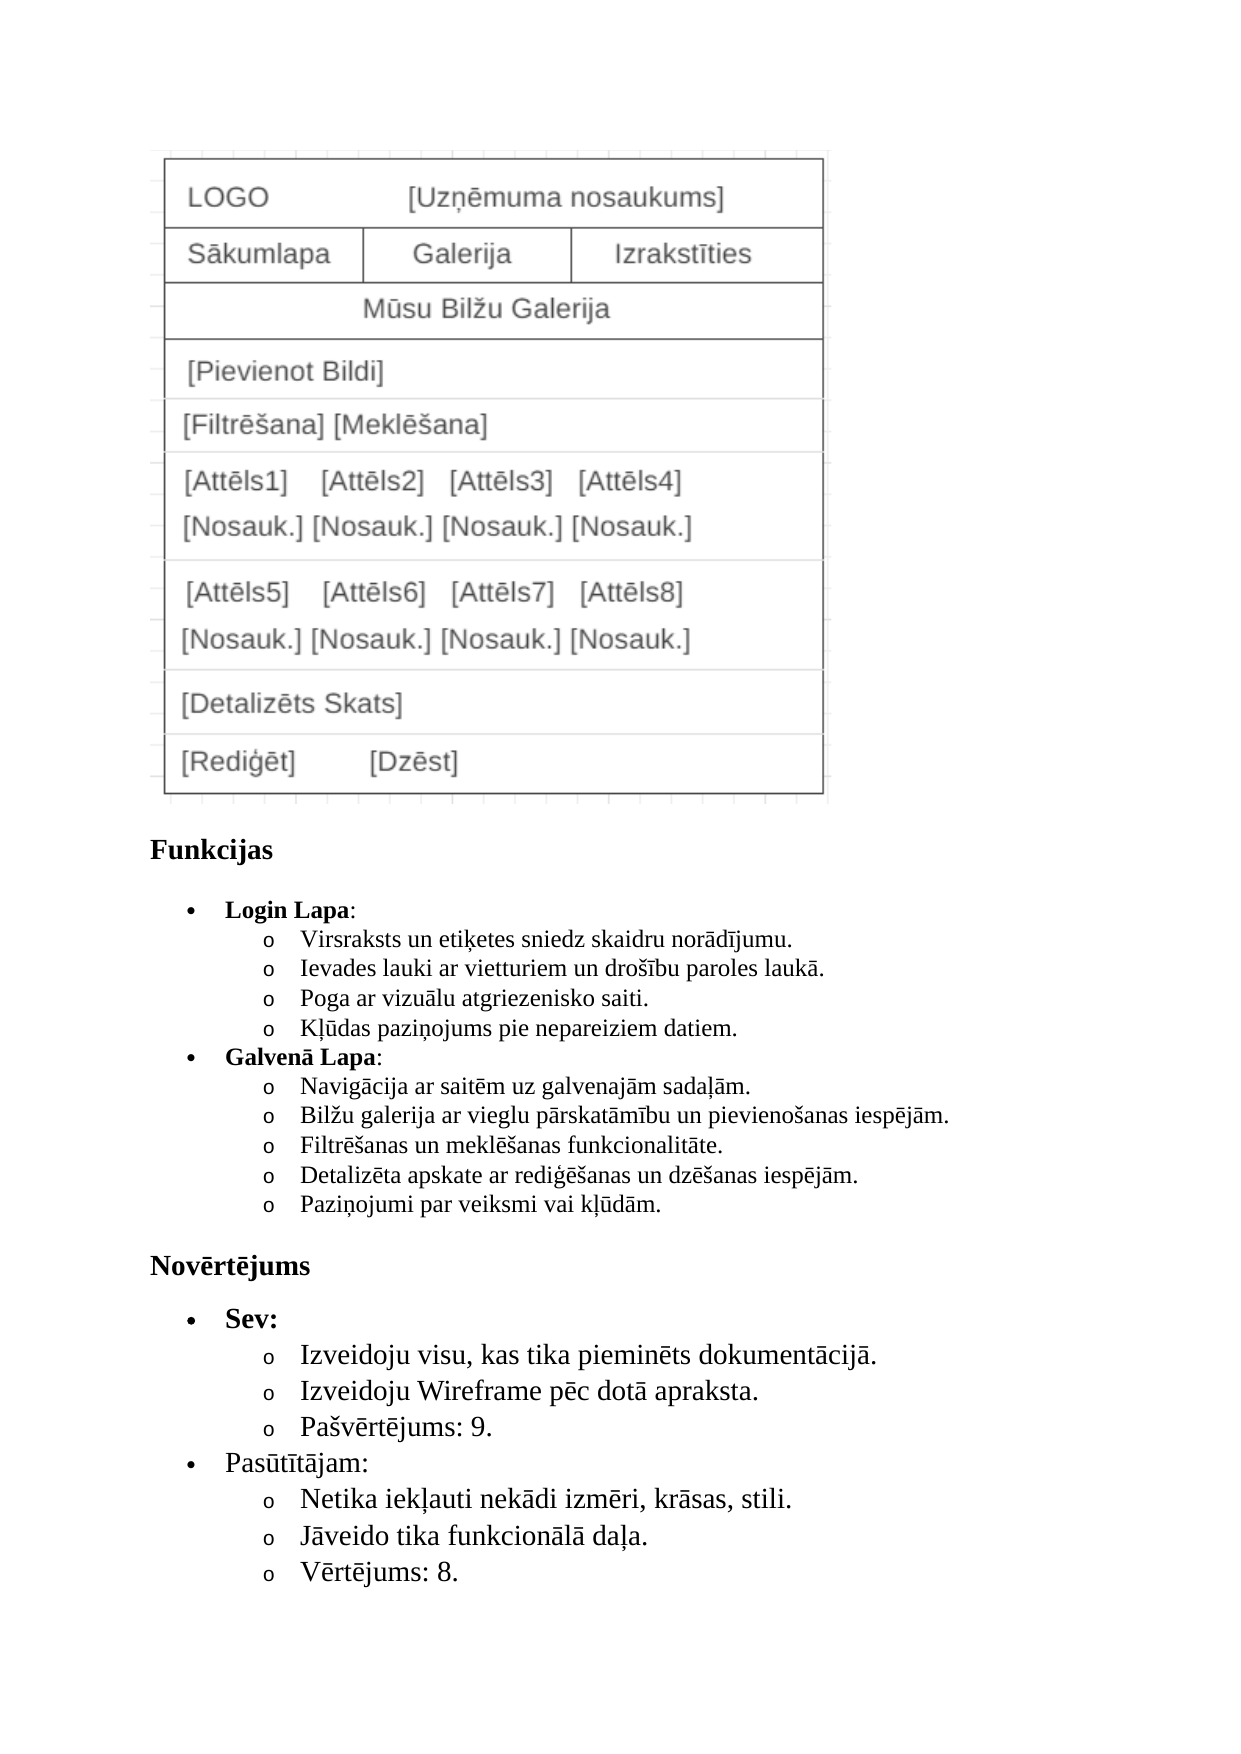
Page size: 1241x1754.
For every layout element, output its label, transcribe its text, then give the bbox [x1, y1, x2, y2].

list Bilžu galerija ar vieglu pārskatāmību un pievienošanas iespējām. [262, 1101, 1090, 1130]
list Detalizēta apskate ar rediģēšanas un dzēšanas iespējām. [262, 1160, 1090, 1189]
picture [150, 150, 832, 804]
list Paziņojumi par veiksmi vai kļūdām. [262, 1189, 1090, 1219]
list Pasūtītājam: [187, 1445, 1090, 1479]
list Ievades lauki ar vietturiem un drošību paroles laukā. [262, 953, 1090, 983]
list Vērtējums: 8. [262, 1554, 1090, 1587]
list Virsraksts un etiķetes sniedz skaidru norādījumu. [262, 924, 1090, 953]
list Pašvērtējums: 9. [262, 1409, 1090, 1443]
list Jāveido tika funkcionālā daļa. [262, 1518, 1090, 1551]
list Filtrēšanas un meklēšanas funkcionalitāte. [262, 1130, 1090, 1160]
text Funkcijas [150, 832, 1090, 866]
list Kļūdas paziņojums pie nepareiziem datiem. [262, 1013, 1090, 1042]
list Poga ar vizuālu atgriezenisko saiti. [262, 983, 1090, 1013]
list Login Lapa: [187, 895, 1090, 924]
list Netika iekļauti nekādi izmēri, krāsas, stili. [262, 1482, 1090, 1515]
list Galvenā Lapa: [187, 1042, 1090, 1071]
list Izveidoju Wireframe pēc dotā apraksta. [262, 1373, 1090, 1407]
text Novērtējums [150, 1248, 1090, 1282]
list Navigācija ar saitēm uz galvenajām sadaļām. [262, 1071, 1090, 1101]
list Sev: [187, 1301, 1090, 1334]
list Izveidoju visu, kas tika pieminēts dokumentācijā. [262, 1337, 1090, 1371]
